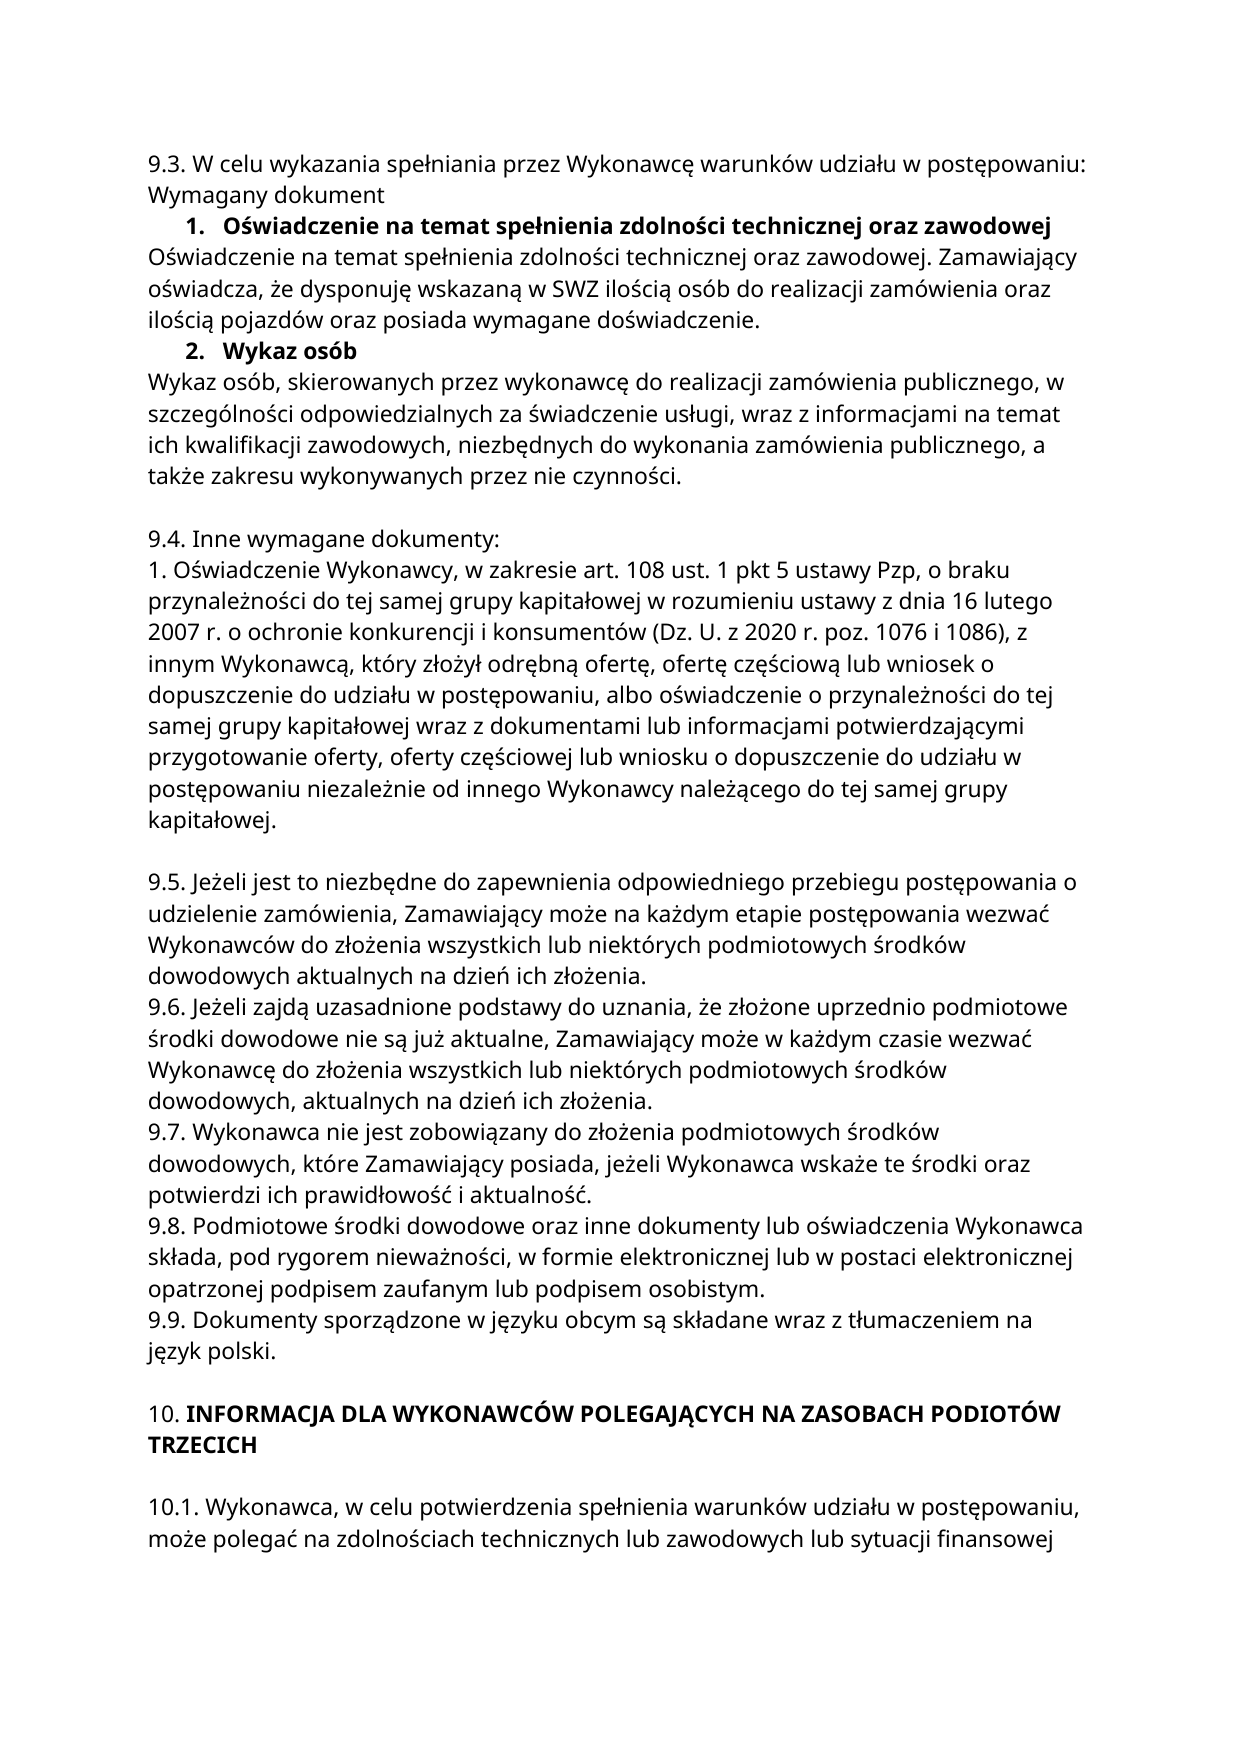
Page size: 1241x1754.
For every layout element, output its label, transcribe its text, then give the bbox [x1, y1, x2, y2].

list Wykaz osób [185, 335, 1093, 366]
list Oświadczenie na temat spełnienia zdolności technicznej oraz zawodowej [185, 210, 1093, 241]
text 9.3. W celu wykazania spełniania przez Wykonawcę warunków udziału w postępowaniu: [148, 148, 1093, 179]
text 9.9. Dokumenty sporządzone w języku obcym są składane wraz z tłumaczeniem na język polski. [148, 1304, 1093, 1366]
text 10. INFORMACJA DLA WYKONAWCÓW POLEGAJĄCYCH NA ZASOBACH PODIOTÓW TRZECICH [148, 1398, 1093, 1460]
text 9.5. Jeżeli jest to niezbędne do zapewnienia odpowiedniego przebiegu postępowania o udzielenie zamówienia, Zamawiający może na każdym etapie postępowania wezwać Wykonawców do złożenia wszystkich lub niektórych podmiotowych środków dowodowych aktualnych na dzień ich złożenia. [148, 866, 1093, 991]
text 1. Oświadczenie Wykonawcy, w zakresie art. 108 ust. 1 pkt 5 ustawy Pzp, o braku przynależności do tej samej grupy kapitałowej w rozumieniu ustawy z dnia 16 lutego 2007 r. o ochronie konkurencji i konsumentów (Dz. U. z 2020 r. poz. 1076 i 1086), z innym Wykonawcą, który złożył odrębną ofertę, ofertę częściową lub wniosek o dopuszczenie do udziału w postępowaniu, albo oświadczenie o przynależności do tej samej grupy kapitałowej wraz z dokumentami lub informacjami potwierdzającymi przygotowanie oferty, oferty częściowej lub wniosku o dopuszczenie do udziału w postępowaniu niezależnie od innego Wykonawcy należącego do tej samej grupy kapitałowej. [148, 554, 1093, 835]
text 9.7. Wykonawca nie jest zobowiązany do złożenia podmiotowych środków dowodowych, które Zamawiający posiada, jeżeli Wykonawca wskaże te środki oraz potwierdzi ich prawidłowość i aktualność. [148, 1116, 1093, 1210]
text 9.4. Inne wymagane dokumenty: [148, 523, 1093, 554]
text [148, 1491, 1093, 1554]
text 9.6. Jeżeli zajdą uzasadnione podstawy do uznania, że złożone uprzednio podmiotowe środki dowodowe nie są już aktualne, Zamawiający może w każdym czasie wezwać Wykonawcę do złożenia wszystkich lub niektórych podmiotowych środków dowodowych, aktualnych na dzień ich złożenia. [148, 991, 1093, 1116]
text Wykaz osób, skierowanych przez wykonawcę do realizacji zamówienia publicznego, w szczególności odpowiedzialnych za świadczenie usługi, wraz z informacjami na temat ich kwalifikacji zawodowych, niezbędnych do wykonania zamówienia publicznego, a także zakresu wykonywanych przez nie czynności. [148, 366, 1093, 491]
text Wymagany dokument [148, 179, 1093, 210]
text Oświadczenie na temat spełnienia zdolności technicznej oraz zawodowej. Zamawiający oświadcza, że dysponuję wskazaną w SWZ ilością osób do realizacji zamówienia oraz ilością pojazdów oraz posiada wymagane doświadczenie. [148, 241, 1093, 335]
text 9.8. Podmiotowe środki dowodowe oraz inne dokumenty lub oświadczenia Wykonawca składa, pod rygorem nieważności, w formie elektronicznej lub w postaci elektronicznej opatrzonej podpisem zaufanym lub podpisem osobistym. [148, 1210, 1093, 1304]
